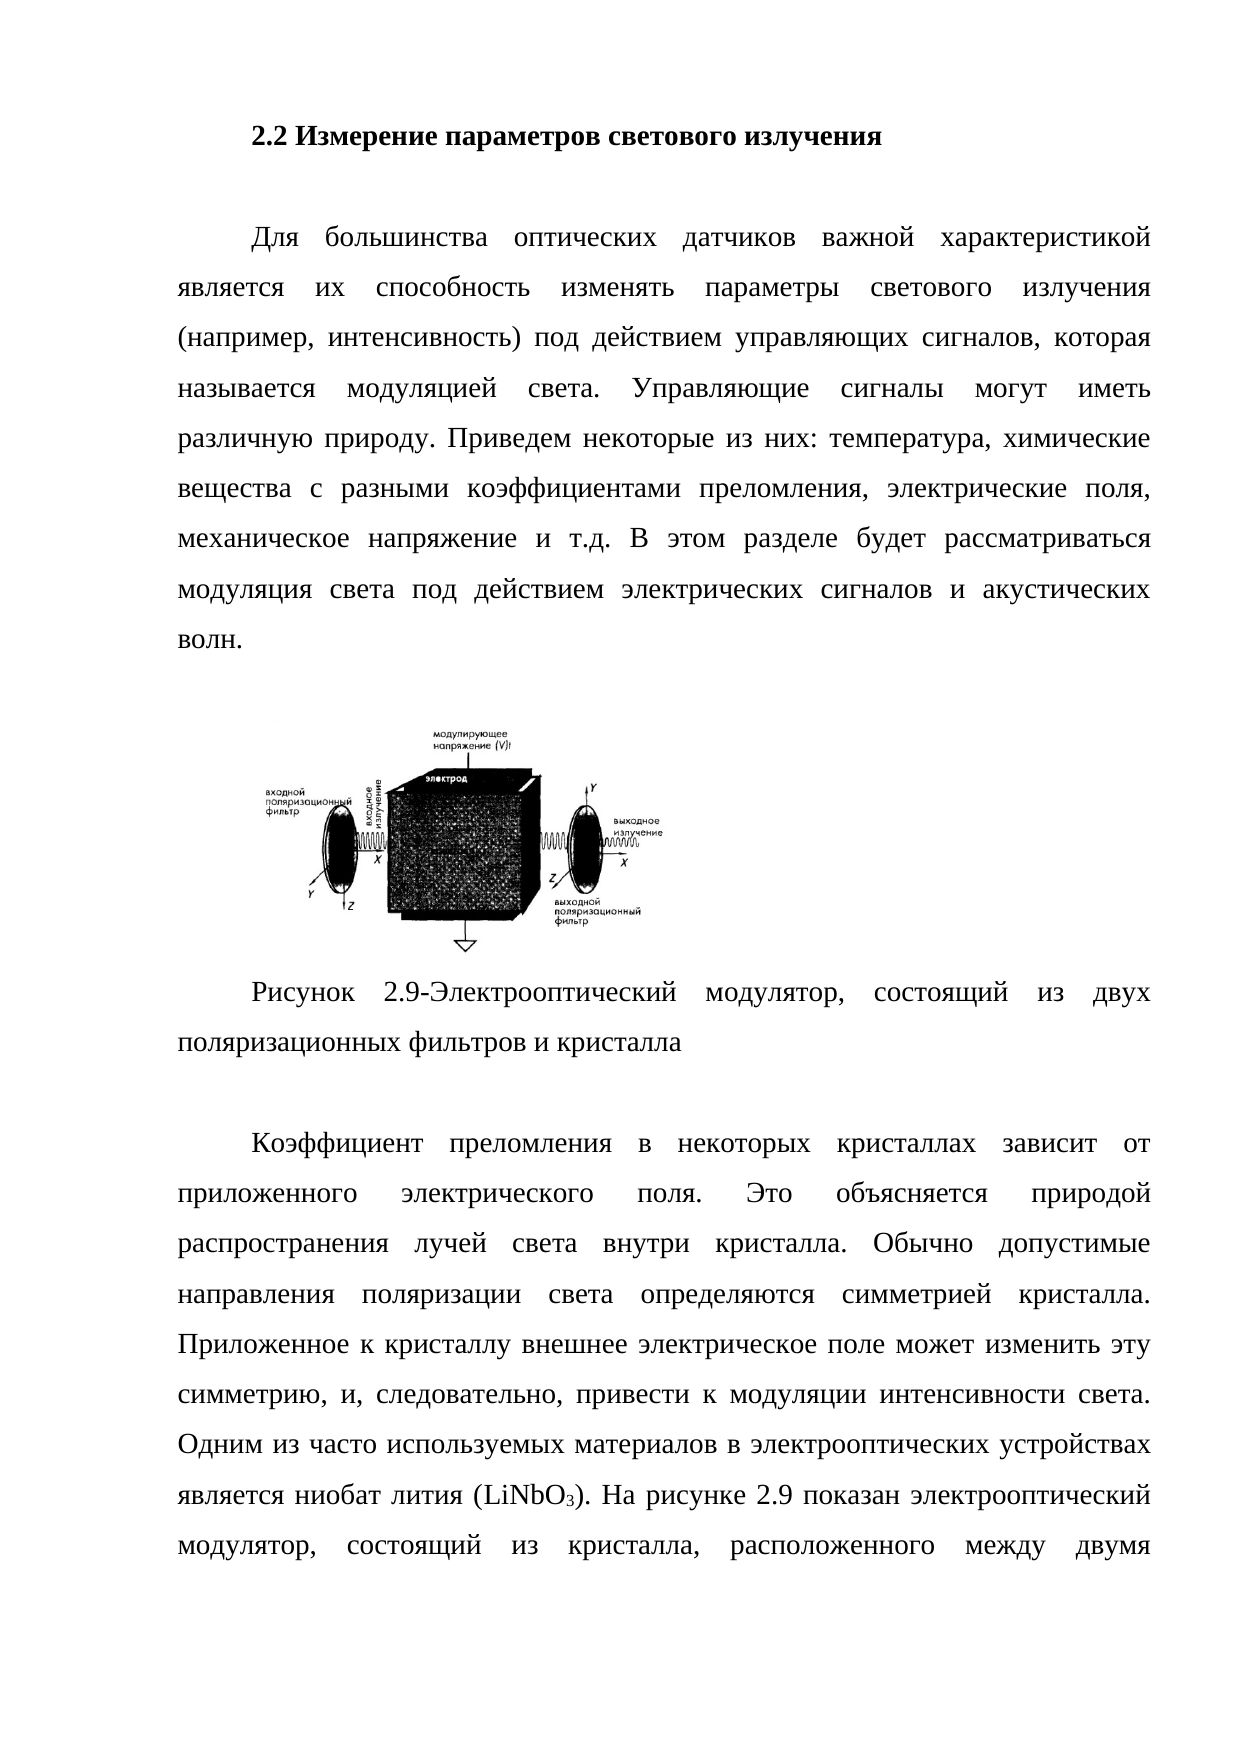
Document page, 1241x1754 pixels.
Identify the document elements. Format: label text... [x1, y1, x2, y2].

text Для большинства оптических датчиков важной характеристикой является их способность изменять параметры светового излучения (например, интенсивность) под действием управляющих сигналов, которая называется модуляцией света. Управляющие сигналы могут иметь различную природу. Приведем некоторые из них: температура, химические вещества с разными коэффициентами преломления, электрические поля, механическое напряжение и т.д. В этом разделе будет рассматриваться модуляция света под действием электрических сигналов и акустических волн. [177, 219, 1152, 655]
picture [251, 721, 672, 960]
text Рисунок 2.9-Электрооптический модулятор, состоящий из двух поляризационных фильтров и кристалла [177, 974, 1152, 1058]
text 2.2 Измерение параметров светового излучения [177, 118, 1152, 152]
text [177, 1125, 1152, 1561]
